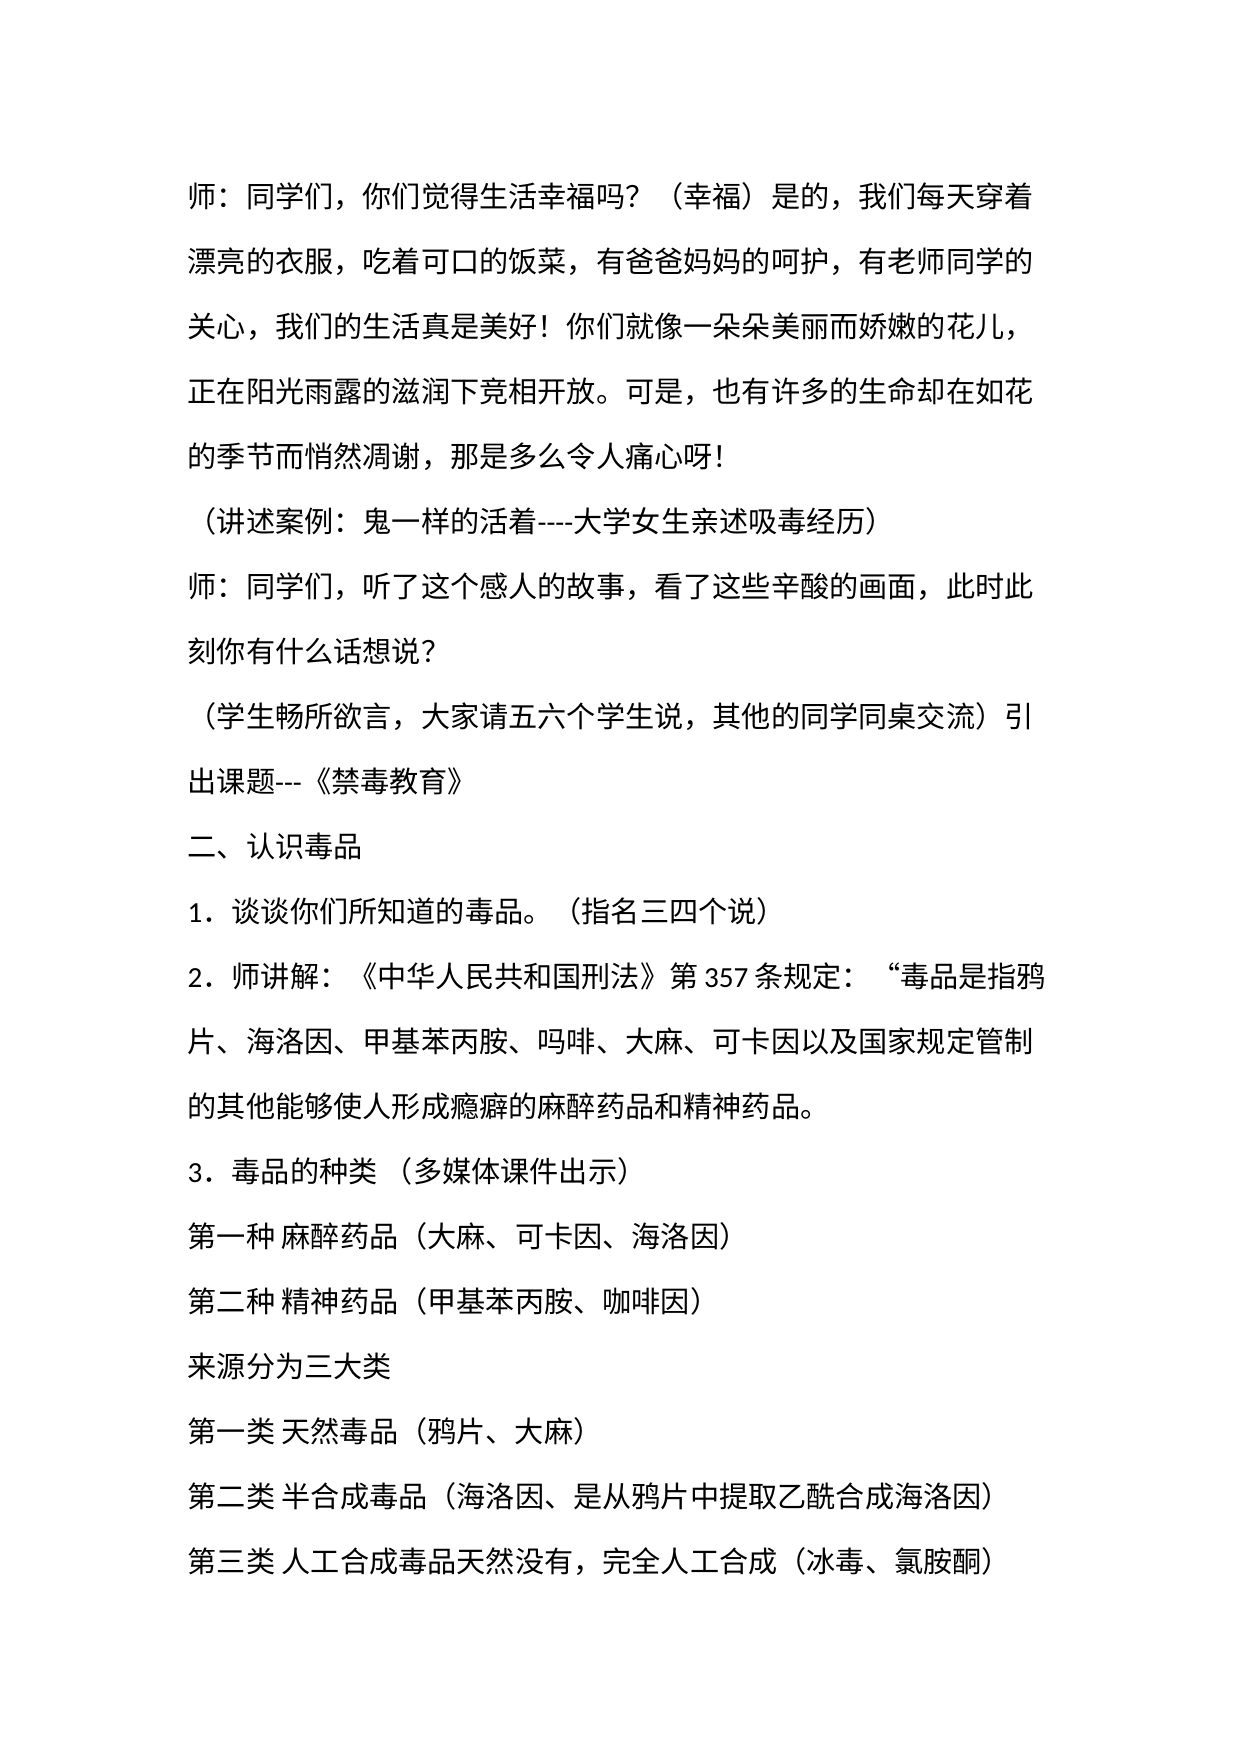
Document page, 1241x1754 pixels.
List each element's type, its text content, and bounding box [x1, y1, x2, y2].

text 师：同学们，你们觉得生活幸福吗？（幸福）是的，我们每天穿着漂亮的衣服，吃着可口的饭菜，有爸爸妈妈的呵护，有老师同学的关心，我们的生活真是美好！你们就像一朵朵美丽而娇嫩的花儿，正在阳光雨露的滋润下竞相开放。可是，也有许多的生命却在如花的季节而悄然凋谢，那是多么令人痛心呀！ [187, 162, 1053, 487]
text 3．毒品的种类 （多媒体课件出示） [187, 1137, 1053, 1202]
text 2．师讲解：《中华人民共和国刑法》第357条规定：“毒品是指鸦片、海洛因、甲基苯丙胺、吗啡、大麻、可卡因以及国家规定管制的其他能够使人形成瘾癖的麻醉药品和精神药品。 [187, 942, 1053, 1137]
text 师：同学们，听了这个感人的故事，看了这些辛酸的画面，此时此刻你有什么话想说？ [187, 552, 1053, 682]
text （学生畅所欲言，大家请五六个学生说，其他的同学同桌交流）引出课题---《禁毒教育》 [187, 682, 1053, 812]
text 1．谈谈你们所知道的毒品。（指名三四个说） [187, 877, 1053, 942]
text 第三类 人工合成毒品天然没有，完全人工合成（冰毒、氯胺酮） [187, 1527, 1053, 1592]
text 第一类 天然毒品（鸦片、大麻） [187, 1397, 1053, 1462]
text 第二种 精神药品（甲基苯丙胺、咖啡因） [187, 1267, 1053, 1332]
text 二、认识毒品 [187, 812, 1053, 877]
text 第一种 麻醉药品（大麻、可卡因、海洛因） [187, 1202, 1053, 1267]
text （讲述案例：鬼一样的活着----大学女生亲述吸毒经历） [187, 487, 1053, 552]
text 第二类 半合成毒品（海洛因、是从鸦片中提取乙酰合成海洛因） [187, 1462, 1053, 1527]
text 来源分为三大类 [187, 1332, 1053, 1397]
